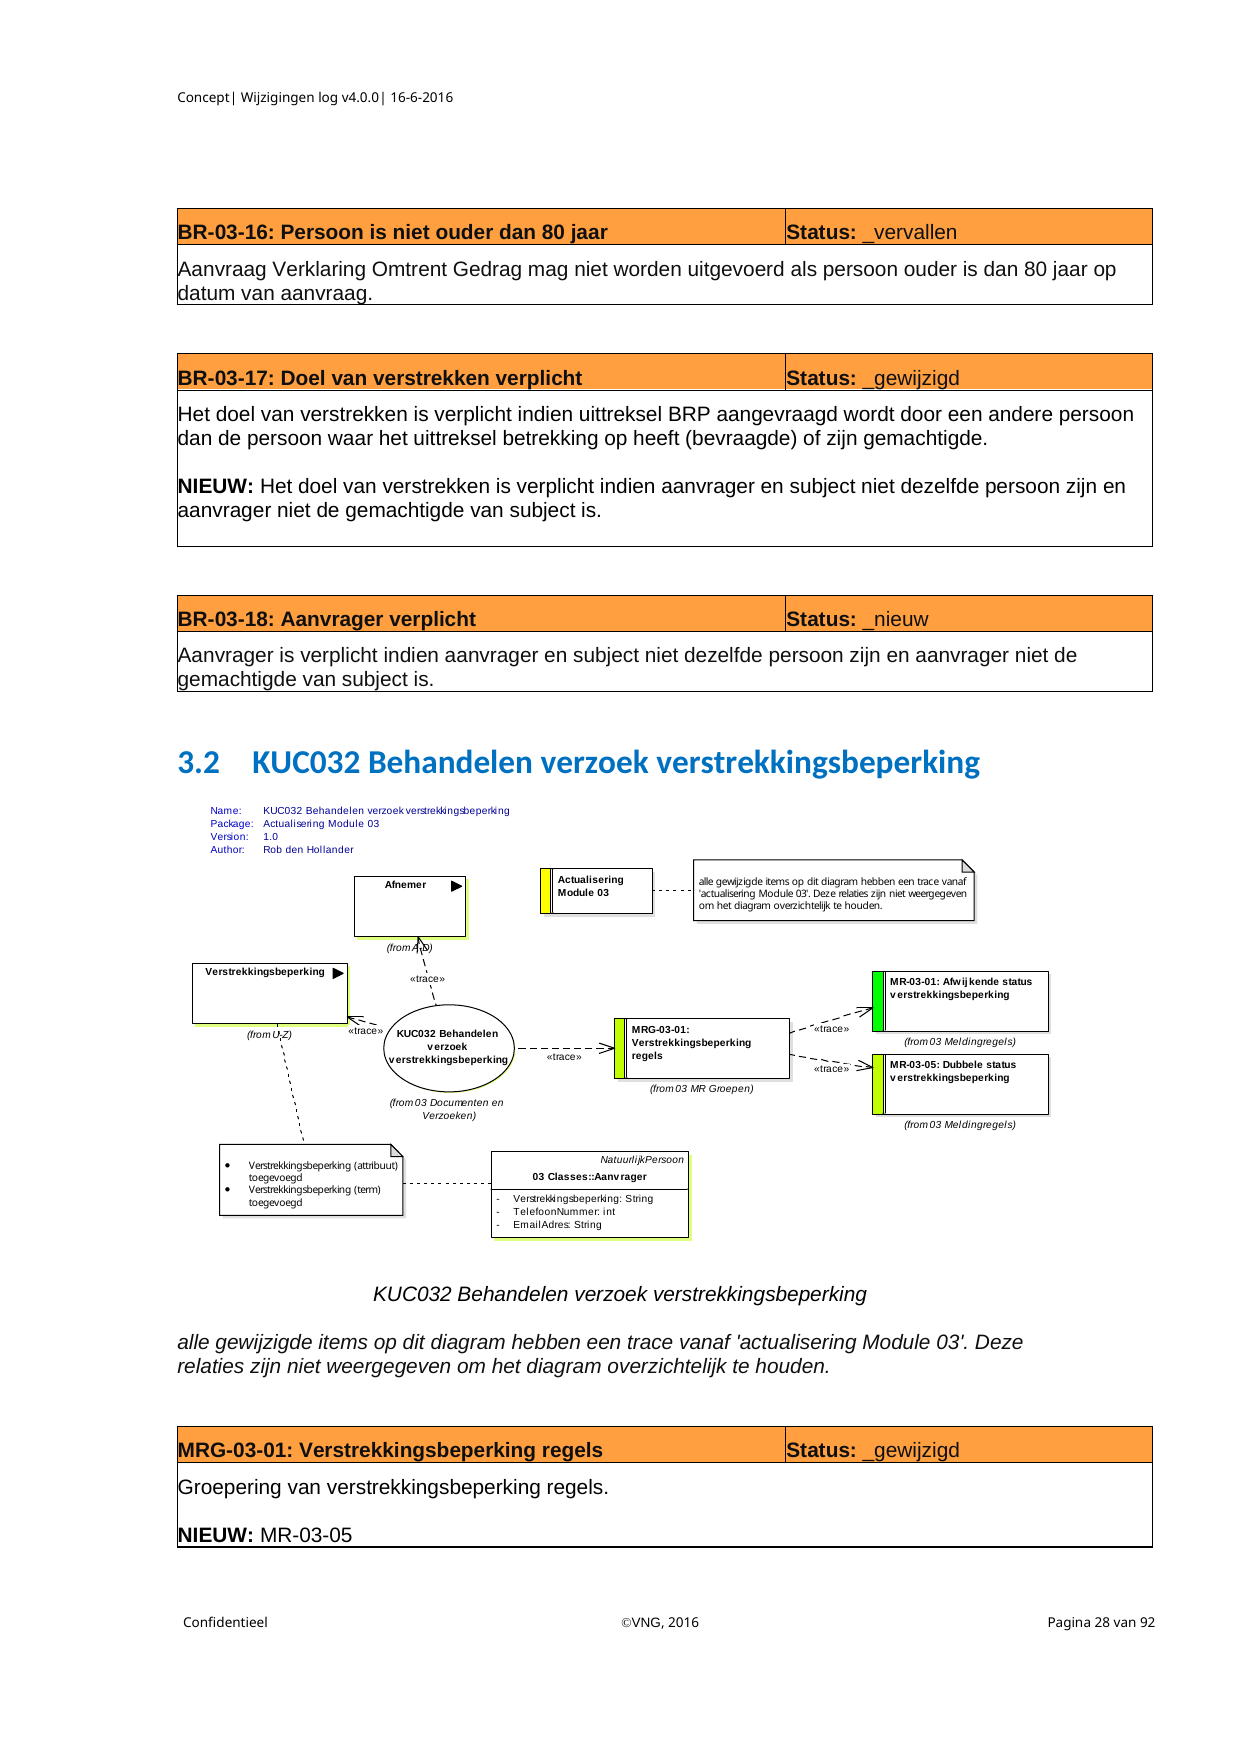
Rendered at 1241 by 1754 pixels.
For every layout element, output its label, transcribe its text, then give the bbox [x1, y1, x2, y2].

text alle gewijzigde items op dit diagram hebben een trace vanaf 'actualisering Module 03'. Deze relaties zijn niet weergegeven om het diagram overzichtelijk te houden. [177, 1330, 1063, 1378]
table_header Status: _gewijzigd [786, 1427, 1152, 1462]
text KUC032 Behandelen verzoek verstrekkingsbeperking [177, 1282, 1063, 1306]
table_header Status: _gewijzigd [786, 354, 1152, 389]
table_header BR-03-18: Aanvrager verplicht [178, 596, 785, 631]
table_cell Het doel van verstrekken is verplicht indien uittreksel BRP aangevraagd wordt door een andere persoon dan de persoon waar het uittreksel betrekking op heeft (bevraagde) of zijn gemachtigde. NIEUW: Het doel van verstrekken is verplicht indien aanvrager en subject niet dezelfde persoon zijn en aanvrager niet de gemachtigde van subject is. [178, 391, 1152, 546]
table_header BR-03-17: Doel van verstrekken verplicht [178, 354, 785, 389]
table_header Status: _vervallen [786, 209, 1152, 244]
table_cell Aanvraag Verklaring Omtrent Gedrag mag niet worden uitgevoerd als persoon ouder is dan 80 jaar op datum van aanvraag. [178, 245, 1152, 304]
subtitle KUC032 Behandelen verzoek verstrekkingsbeperking [177, 741, 1063, 782]
table_cell Groepering van verstrekkingsbeperking regels. NIEUW: MR-03-05 [178, 1463, 1152, 1546]
table_header BR-03-16: Persoon is niet ouder dan 80 jaar [178, 209, 785, 244]
table_header Status: _nieuw [786, 596, 1152, 631]
table_cell Aanvrager is verplicht indien aanvrager en subject niet dezelfde persoon zijn en aanvrager niet de gemachtigde van subject is. [178, 632, 1152, 691]
table_header MRG-03-01: Verstrekkingsbeperking regels [178, 1427, 785, 1462]
